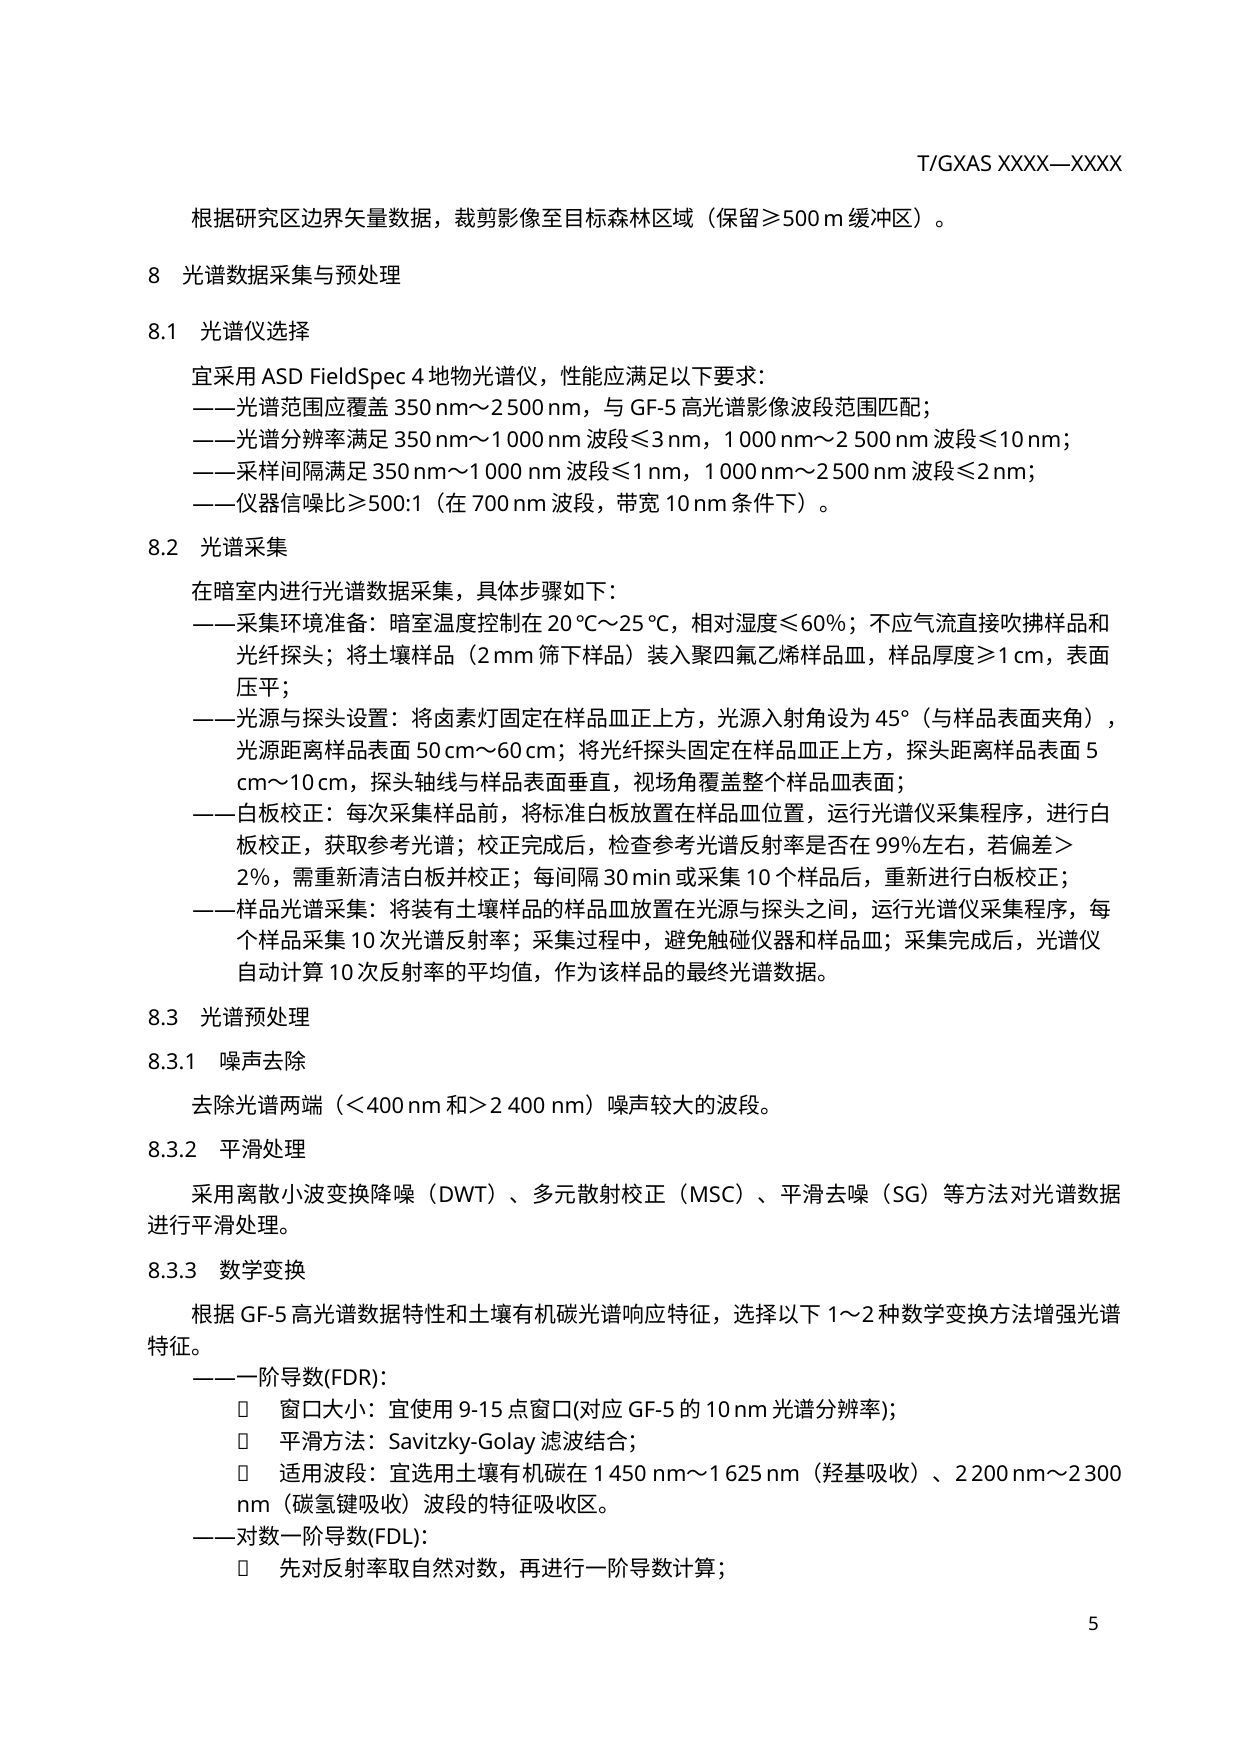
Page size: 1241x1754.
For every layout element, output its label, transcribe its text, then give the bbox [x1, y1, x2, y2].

text 去除光谱两端（＜400 nm和＞2 400 nm）噪声较大的波段。 [148, 1088, 1122, 1120]
text 光谱分辨率满足350 nm～1 000 nm波段≤3 nm，1 000 nm～2 500 nm波段≤10 nm； [192, 422, 1122, 454]
text 光谱数据采集与预处理 [148, 258, 1122, 289]
text 采用离散小波变换降噪（DWT）、多元散射校正（MSC）、平滑去噪（SG）等方法对光谱数据进行平滑处理。 [148, 1177, 1122, 1240]
text 宜采用ASD FieldSpec 4地物光谱仪，性能应满足以下要求： [148, 359, 1122, 390]
text 对数一阶导数(FDL)： [192, 1519, 1122, 1551]
text 采样间隔满足350 nm～1 000 nm波段≤1 nm，1 000 nm～2 500 nm波段≤2 nm； [192, 454, 1122, 486]
text 数学变换 [148, 1253, 1122, 1284]
text 噪声去除 [148, 1044, 1122, 1076]
text 先对反射率取自然对数，再进行一阶导数计算； [236, 1551, 1122, 1583]
text 一阶导数(FDR)： [192, 1360, 1122, 1392]
text 在暗室内进行光谱数据采集，具体步骤如下： [148, 574, 1122, 606]
text 根据GF-5高光谱数据特性和土壤有机碳光谱响应特征，选择以下1～2种数学变换方法增强光谱特征。 [148, 1297, 1122, 1360]
text 根据研究区边界矢量数据，裁剪影像至目标森林区域（保留≥500 m缓冲区）。 [148, 201, 1122, 233]
text 样品光谱采集：将装有土壤样品的样品皿放置在光源与探头之间，运行光谱仪采集程序，每个样品采集10次光谱反射率；采集过程中，避免触碰仪器和样品皿；采集完成后，光谱仪自动计算10次反射率的平均值，作为该样品的最终光谱数据。 [192, 892, 1122, 987]
text 光谱仪选择 [148, 314, 1122, 346]
text 采集环境准备：暗室温度控制在20 ℃～25 ℃，相对湿度≤60％；不应气流直接吹拂样品和光纤探头；将土壤样品（2 mm筛下样品）装入聚四氟乙烯样品皿，样品厚度≥1 cm，表面压平； [192, 606, 1122, 701]
text 窗口大小：宜使用9-15点窗口(对应GF-5的10 nm光谱分辨率)； [236, 1392, 1122, 1424]
text 光谱范围应覆盖350 nm～2 500 nm，与GF-5高光谱影像波段范围匹配； [192, 390, 1122, 422]
text 光谱预处理 [148, 999, 1122, 1031]
text 仪器信噪比≥500:1（在700 nm波段，带宽10 nm条件下）。 [192, 486, 1122, 517]
text 平滑处理 [148, 1132, 1122, 1164]
text 光源与探头设置：将卤素灯固定在样品皿正上方，光源入射角设为45°（与样品表面夹角），光源距离样品表面50 cm～60 cm；将光纤探头固定在样品皿正上方，探头距离样品表面5 cm～10 cm，探头轴线与样品表面垂直，视场角覆盖整个样品皿表面； [192, 701, 1122, 796]
text 白板校正：每次采集样品前，将标准白板放置在样品皿位置，运行光谱仪采集程序，进行白板校正，获取参考光谱；校正完成后，检查参考光谱反射率是否在99％左右，若偏差＞2％，需重新清洁白板并校正；每间隔30 min或采集10个样品后，重新进行白板校正； [192, 796, 1122, 892]
text 光谱采集 [148, 530, 1122, 562]
text 适用波段：宜选用土壤有机碳在1 450 nm～1 625 nm（羟基吸收）、2 200 nm～2 300 nm（碳氢键吸收）波段的特征吸收区。 [236, 1456, 1122, 1519]
text 平滑方法：Savitzky-Golay滤波结合； [236, 1424, 1122, 1456]
